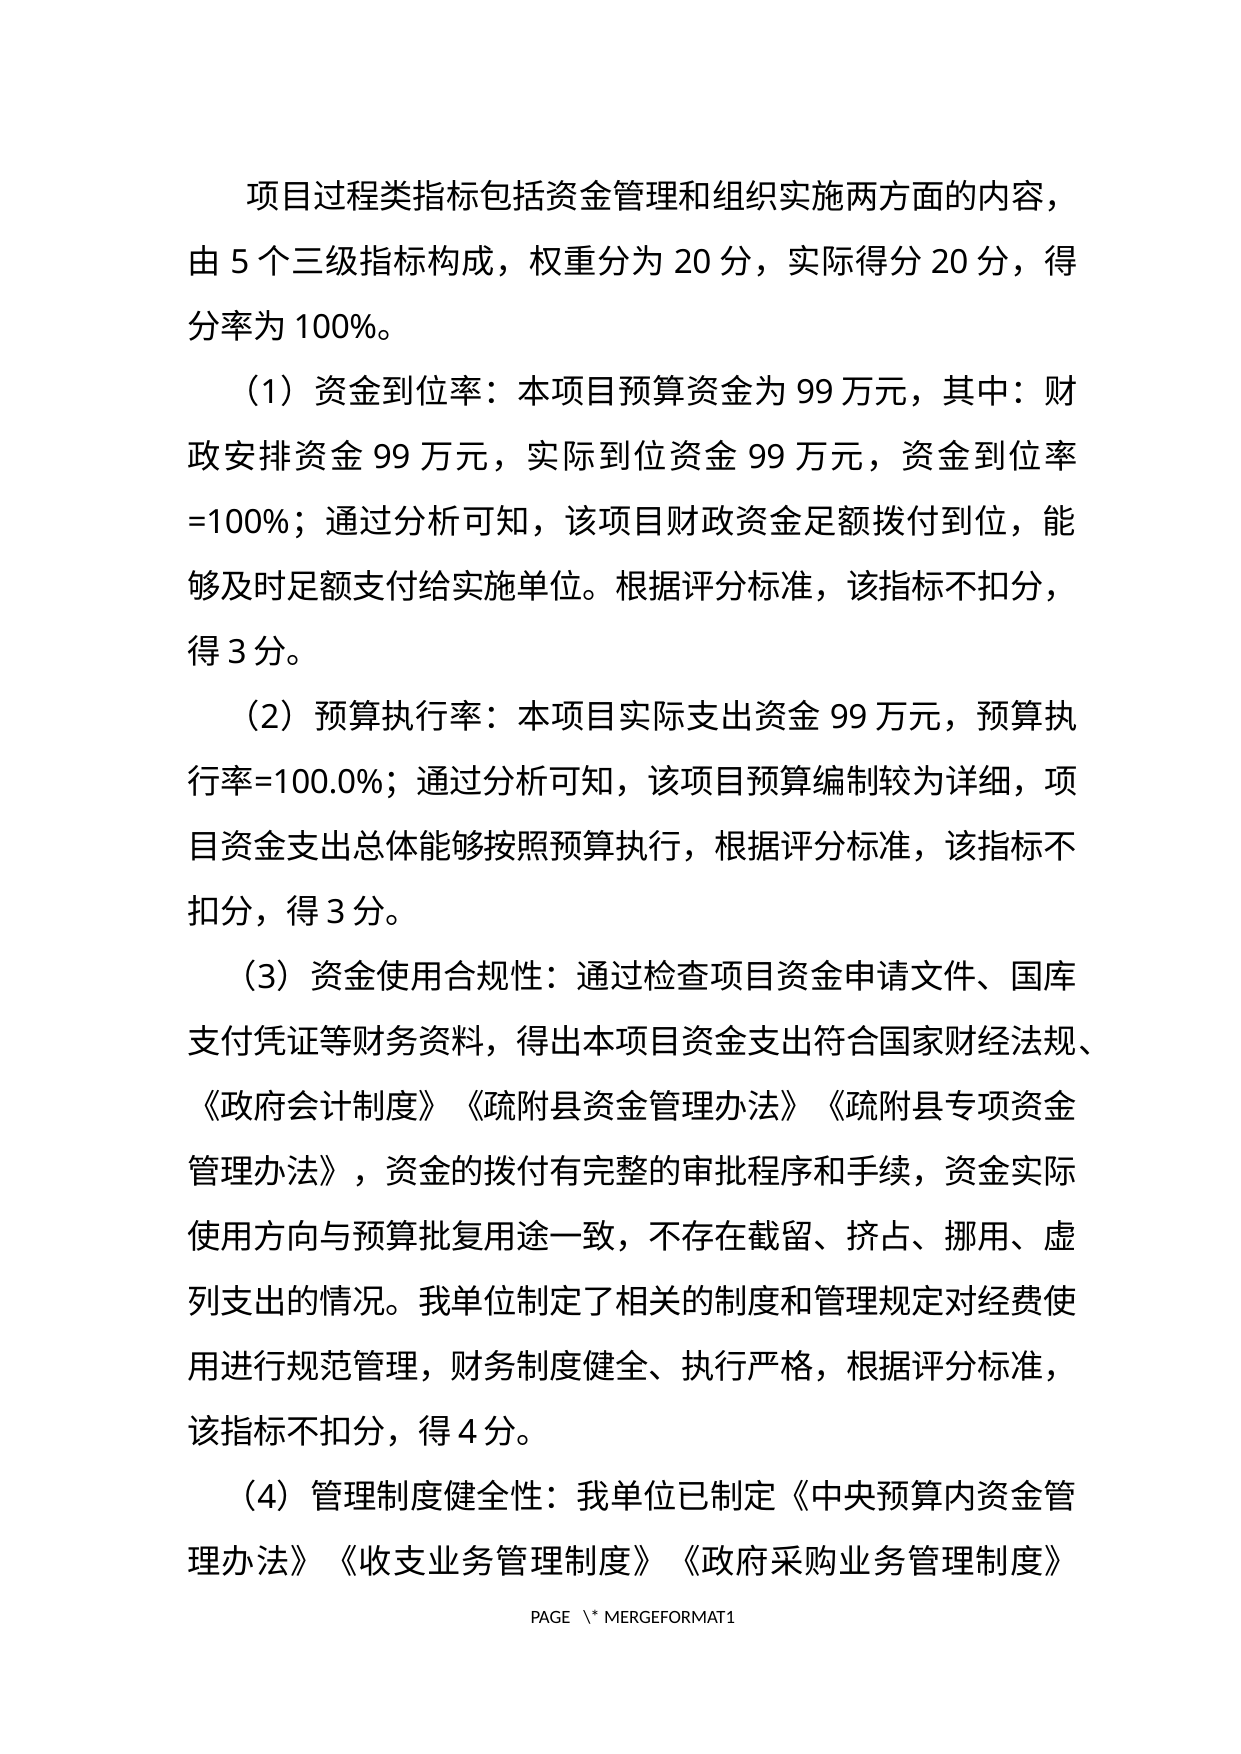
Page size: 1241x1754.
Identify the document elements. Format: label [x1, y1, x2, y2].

text [187, 162, 1078, 1592]
